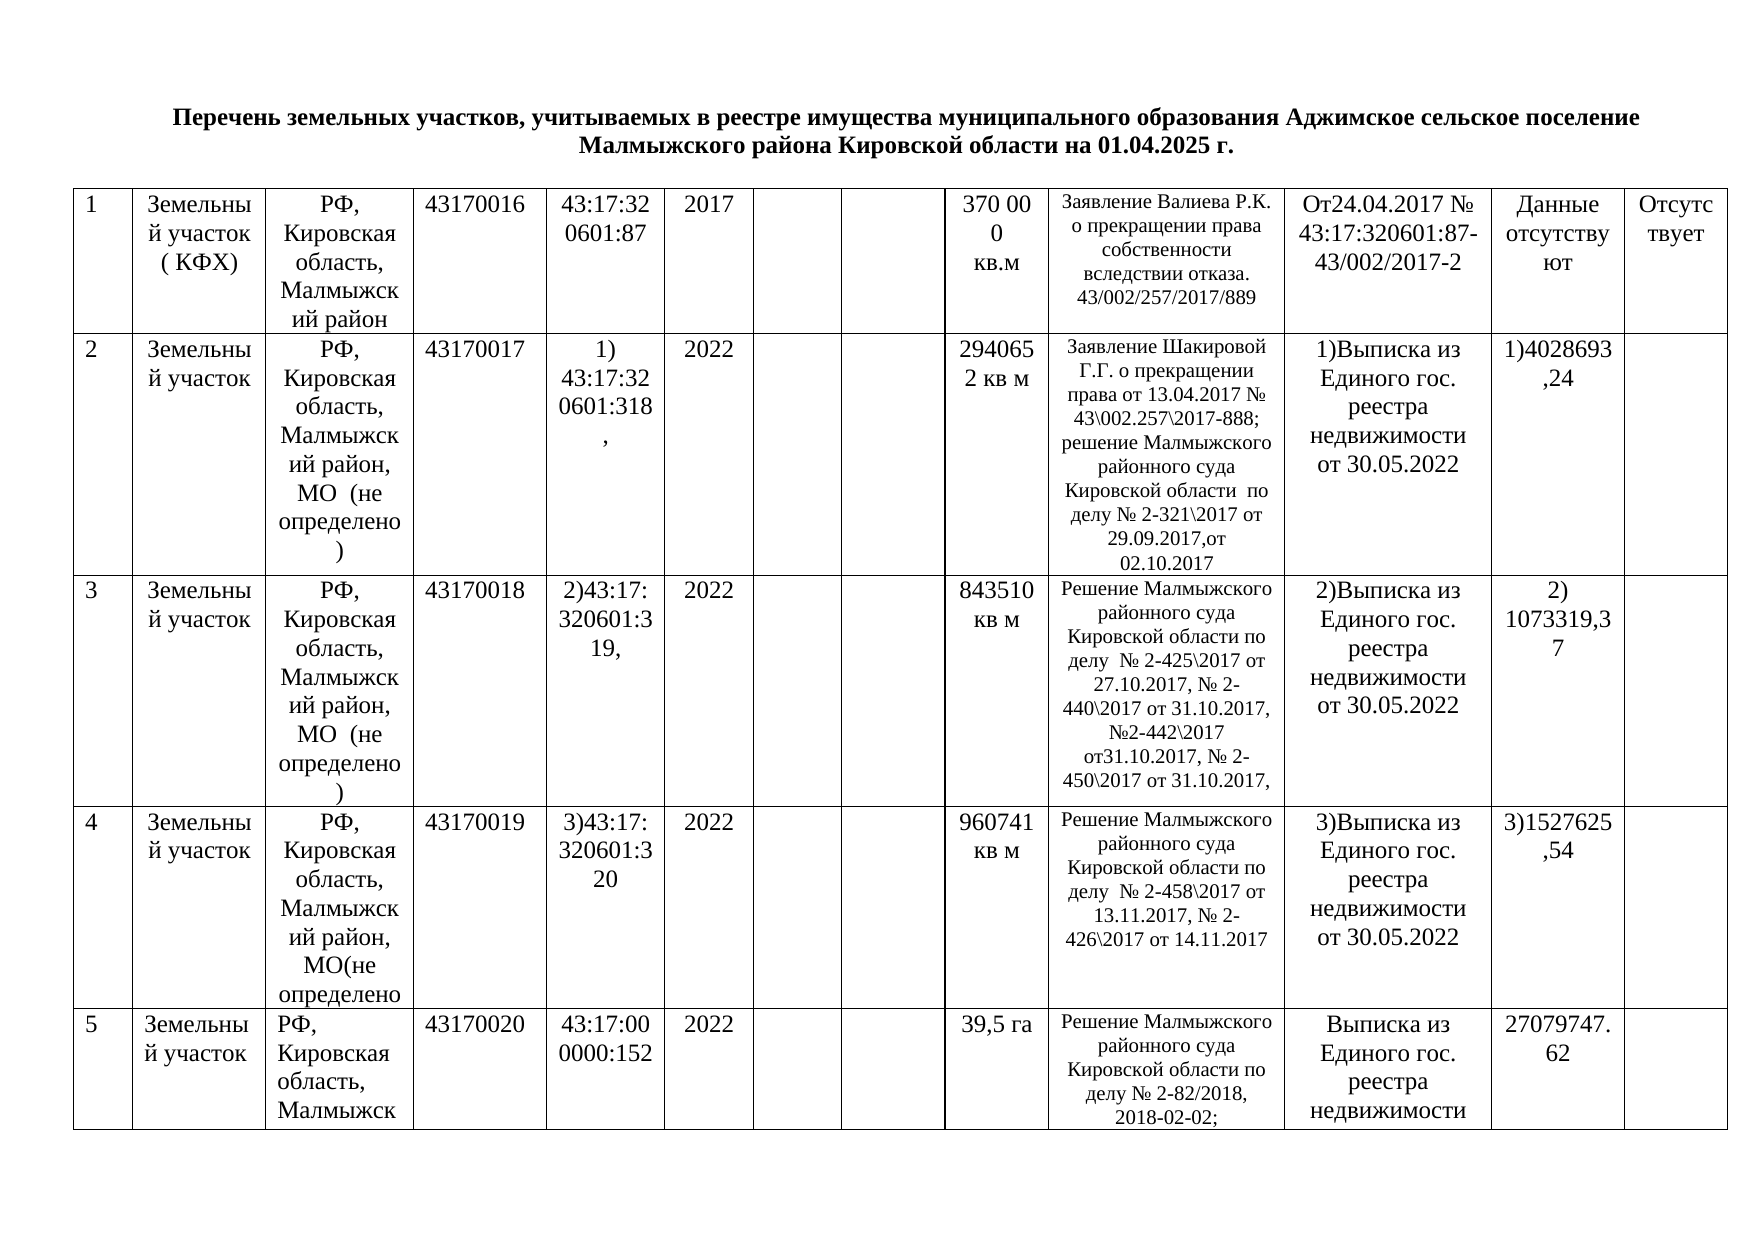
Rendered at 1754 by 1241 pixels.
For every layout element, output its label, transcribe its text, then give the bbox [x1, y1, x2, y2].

table_cell Земельный участок [133, 576, 265, 806]
table_cell 43170018 [414, 576, 546, 806]
table_cell Земельный участок [133, 807, 265, 1008]
table_cell 3)Выписка из Единого гос. реестра недвижимости от 30.05.2022 [1285, 807, 1491, 1008]
table_cell [754, 576, 841, 806]
table_cell Земельный участок [133, 334, 265, 574]
table_cell 43170019 [414, 807, 546, 1008]
table_header [754, 189, 841, 333]
table_cell [1625, 807, 1727, 1008]
table_cell 43170020 [414, 1009, 546, 1129]
table_header Данные отсутствуют [1492, 189, 1624, 333]
table_cell 2022 [665, 334, 753, 574]
table_cell Заявление Шакировой Г.Г. о прекращении права от 13.04.2017 № 43\002.257\2017-888; решение Малмыжского районного суда Кировской области по делу № 2-321\2017 от 29.09.2017,от 02.10.2017 [1049, 334, 1284, 574]
table_header [842, 189, 944, 333]
table_cell [842, 334, 944, 574]
table_cell 2)43:17:320601:319, [547, 576, 664, 806]
table_header Отсутствует [1625, 189, 1727, 333]
table_cell 2022 [665, 807, 753, 1008]
table_cell РФ, Кировская область, Малмыжский район, МО(не определено [266, 807, 413, 1008]
table_cell 2022 [665, 1009, 753, 1129]
table_cell [842, 807, 944, 1008]
table_cell Решение Малмыжского районного суда Кировской области по делу № 2-458\2017 от 13.11.2017, № 2-426\2017 от 14.11.2017 [1049, 807, 1284, 1008]
table_cell 3)1527625,54 [1492, 807, 1624, 1008]
table_cell 27079747.62 [1492, 1009, 1624, 1129]
table_cell 843510 кв м [946, 576, 1048, 806]
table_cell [1049, 1009, 1284, 1129]
table_cell [1625, 576, 1727, 806]
table_cell 2)Выписка из Единого гос. реестра недвижимости от 30.05.2022 [1285, 576, 1491, 806]
table_cell [842, 576, 944, 806]
table_cell [754, 334, 841, 574]
table_cell [1625, 334, 1727, 574]
table_cell 2940652 кв м [946, 334, 1048, 574]
table_cell [842, 1009, 944, 1129]
table_cell 2 [74, 334, 132, 574]
table_cell Решение Малмыжского районного суда Кировской области по делу № 2-425\2017 от 27.10.2017, № 2-440\2017 от 31.10.2017, №2-442\2017 от31.10.2017, № 2-450\2017 от 31.10.2017, [1049, 576, 1284, 806]
table_cell РФ, Кировская область, Малмыжский район, МО (не определено) [266, 334, 413, 574]
text Перечень земельных участков, учитываемых в реестре имущества муниципального образования Аджимское сельское поселение Малмыжского района Кировской области на 01.04.2025 г. [118, 102, 1695, 159]
table_cell РФ, Кировская область, Малмыжский район, МО (не определено) [266, 576, 413, 806]
table_header От24.04.2017 № 43:17:320601:87-43/002/2017-2 [1285, 189, 1491, 333]
table_header Заявление Валиева Р.К. о прекращении права собственности вследствии отказа. 43/002/257/2017/889 [1049, 189, 1284, 333]
table_header 2017 [665, 189, 753, 333]
table_cell 39,5 га [946, 1009, 1048, 1129]
table_header 43:17:320601:87 [547, 189, 664, 333]
table_cell 2) 1073319,37 [1492, 576, 1624, 806]
table_cell 3 [74, 576, 132, 806]
table_cell [1625, 1009, 1727, 1129]
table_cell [1285, 1009, 1491, 1129]
table_cell 43170017 [414, 334, 546, 574]
table_cell 2022 [665, 576, 753, 806]
table_cell 3)43:17:320601:320 [547, 807, 664, 1008]
table_cell 43:17:000000:152 [547, 1009, 664, 1129]
table_header Земельный участок ( КФХ) [133, 189, 265, 333]
table_header 1 [74, 189, 132, 333]
table_cell [754, 807, 841, 1008]
table_cell 1)Выписка из Единого гос. реестра недвижимости от 30.05.2022 [1285, 334, 1491, 574]
table_cell Земельный участок [133, 1009, 265, 1129]
table_cell 5 [74, 1009, 132, 1129]
table_cell 1) 43:17:320601:318, [547, 334, 664, 574]
table_cell 4 [74, 807, 132, 1008]
table_cell 1)4028693,24 [1492, 334, 1624, 574]
table_header 43170016 [414, 189, 546, 333]
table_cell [266, 1009, 413, 1129]
table_header 370 000 кв.м [946, 189, 1048, 333]
table_header РФ, Кировская область, Малмыжский район [266, 189, 413, 333]
table_cell [754, 1009, 841, 1129]
table_cell 960741 кв м [946, 807, 1048, 1008]
